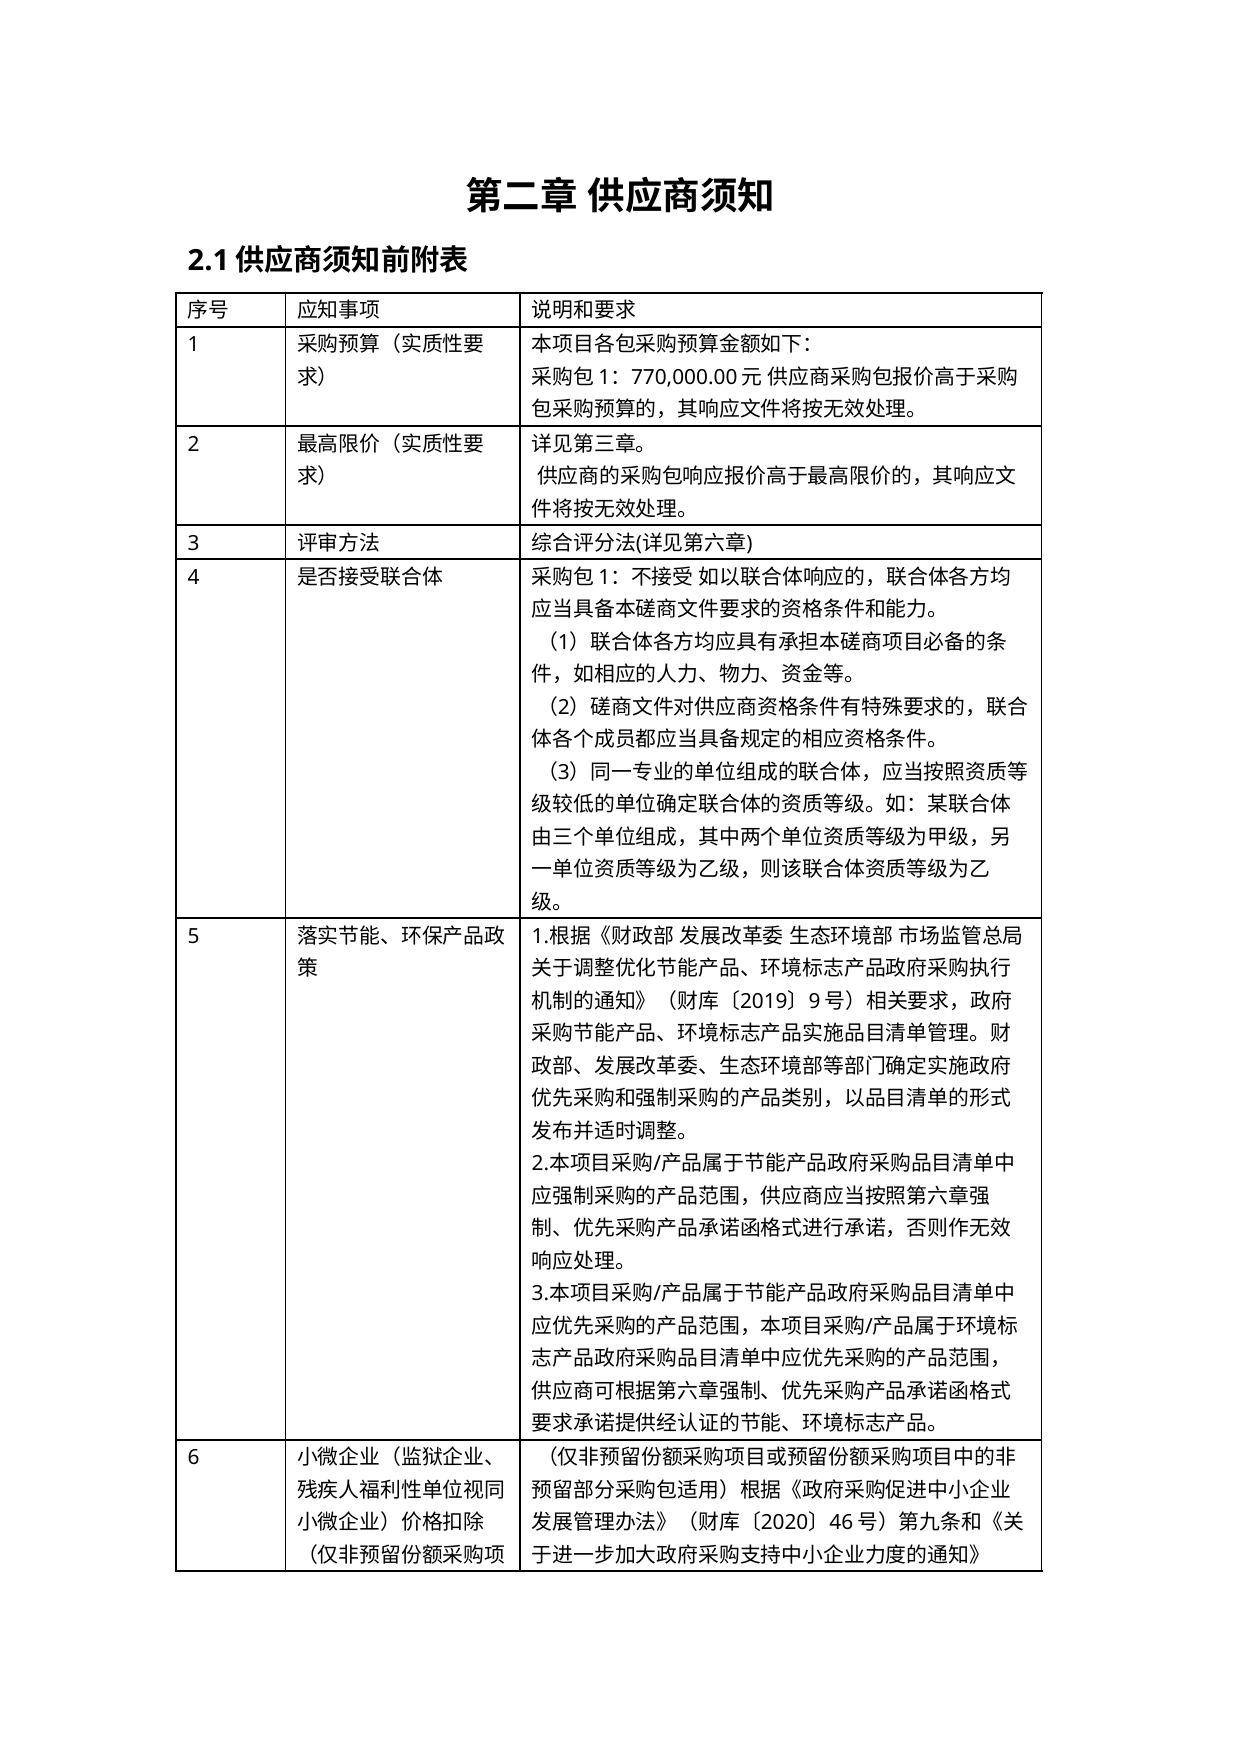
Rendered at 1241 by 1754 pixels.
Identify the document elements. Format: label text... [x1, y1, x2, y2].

text 2.1供应商须知前附表 [187, 227, 1053, 292]
table_cell 落实节能、环保产品政策 [286, 919, 519, 1439]
table_cell 是否接受联合体 [286, 560, 519, 917]
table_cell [286, 1441, 519, 1570]
table_header 应知事项 [286, 294, 519, 326]
table_cell 3 [177, 526, 285, 558]
table_cell 综合评分法(详见第六章) [521, 526, 1041, 558]
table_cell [521, 1441, 1041, 1570]
table_cell 采购包1：不接受 如以联合体响应的，联合体各方均应当具备本磋商文件要求的资格条件和能力。 （1）联合体各方均应具有承担本磋商项目必备的条件，如相应的人力、物力、资金等。 （2）磋商文件对供应商资格条件有特殊要求的，联合体各个成员都应当具备规定的相应资格条件。 （3）同一专业的单位组成的联合体，应当按照资质等级较低的单位确定联合体的资质等级。如：某联合体由三个单位组成，其中两个单位资质等级为甲级，另一单位资质等级为乙级，则该联合体资质等级为乙级。 [521, 560, 1041, 917]
table_cell 5 [177, 919, 285, 1439]
table_cell 2 [177, 427, 285, 524]
table_cell 1.根据《财政部 发展改革委 生态环境部 市场监管总局关于调整优化节能产品、环境标志产品政府采购执行机制的通知》（财库〔2019〕9号）相关要求，政府采购节能产品、环境标志产品实施品目清单管理。财政部、发展改革委、生态环境部等部门确定实施政府优先采购和强制采购的产品类别，以品目清单的形式发布并适时调整。 2.本项目采购/产品属于节能产品政府采购品目清单中应强制采购的产品范围，供应商应当按照第六章强制、优先采购产品承诺函格式进行承诺，否则作无效响应处理。 3.本项目采购/产品属于节能产品政府采购品目清单中应优先采购的产品范围，本项目采购/产品属于环境标志产品政府采购品目清单中应优先采购的产品范围，供应商可根据第六章强制、优先采购产品承诺函格式要求承诺提供经认证的节能、环境标志产品。 [521, 919, 1041, 1439]
table_cell 评审方法 [286, 526, 519, 558]
text 第二章 供应商须知 [187, 162, 1053, 227]
table_header 说明和要求 [521, 294, 1041, 326]
table_header 序号 [177, 294, 285, 326]
table_cell 4 [177, 560, 285, 917]
table_cell 6 [177, 1441, 285, 1570]
table_cell 采购预算（实质性要求） [286, 328, 519, 425]
table_cell 详见第三章。 供应商的采购包响应报价高于最高限价的，其响应文件将按无效处理。 [521, 427, 1041, 524]
table_cell 最高限价（实质性要求） [286, 427, 519, 524]
table_cell 本项目各包采购预算金额如下： 采购包1：770,000.00元 供应商采购包报价高于采购包采购预算的，其响应文件将按无效处理。 [521, 328, 1041, 425]
table_cell 1 [177, 328, 285, 425]
